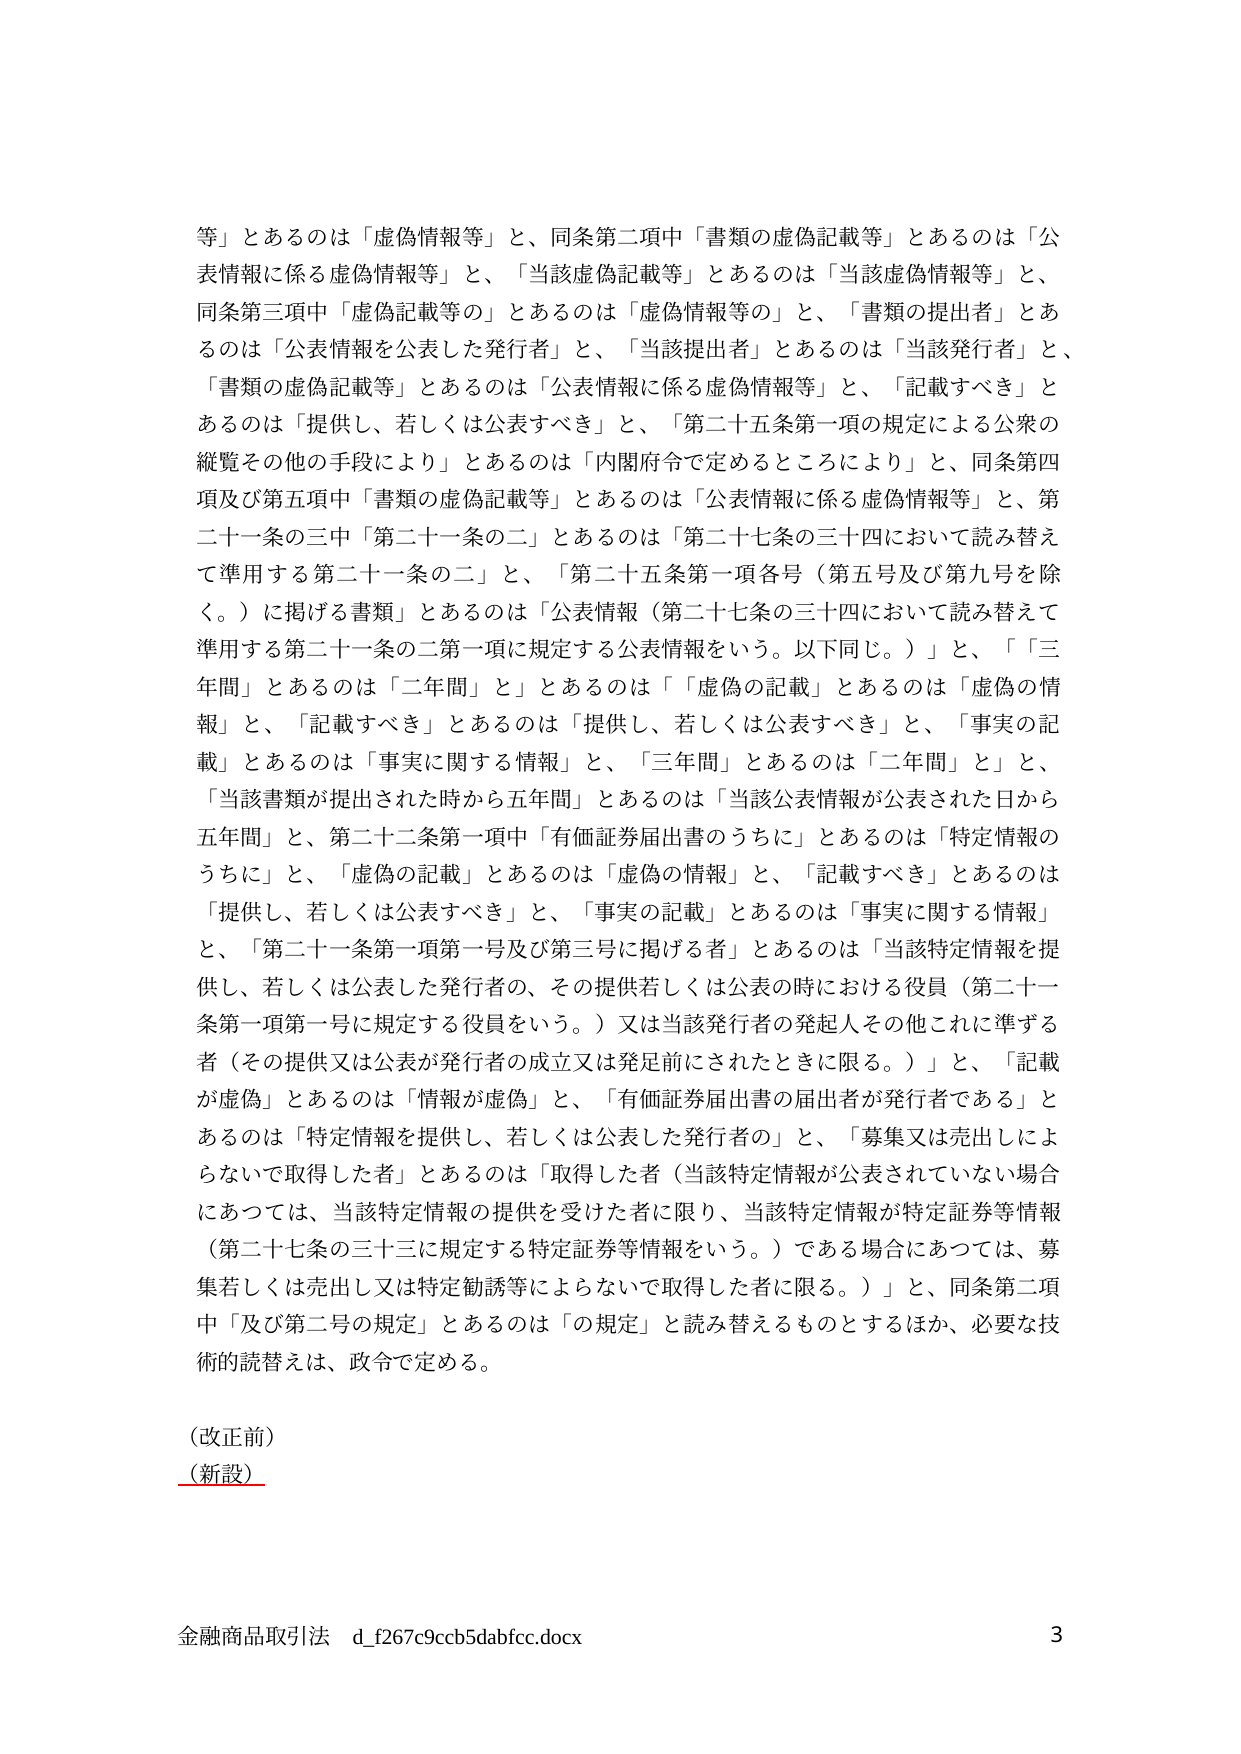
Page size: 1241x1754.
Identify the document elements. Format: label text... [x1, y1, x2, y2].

text （改正前） [177, 1417, 1063, 1454]
text （新設） [177, 1454, 1063, 1492]
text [177, 217, 1063, 1379]
